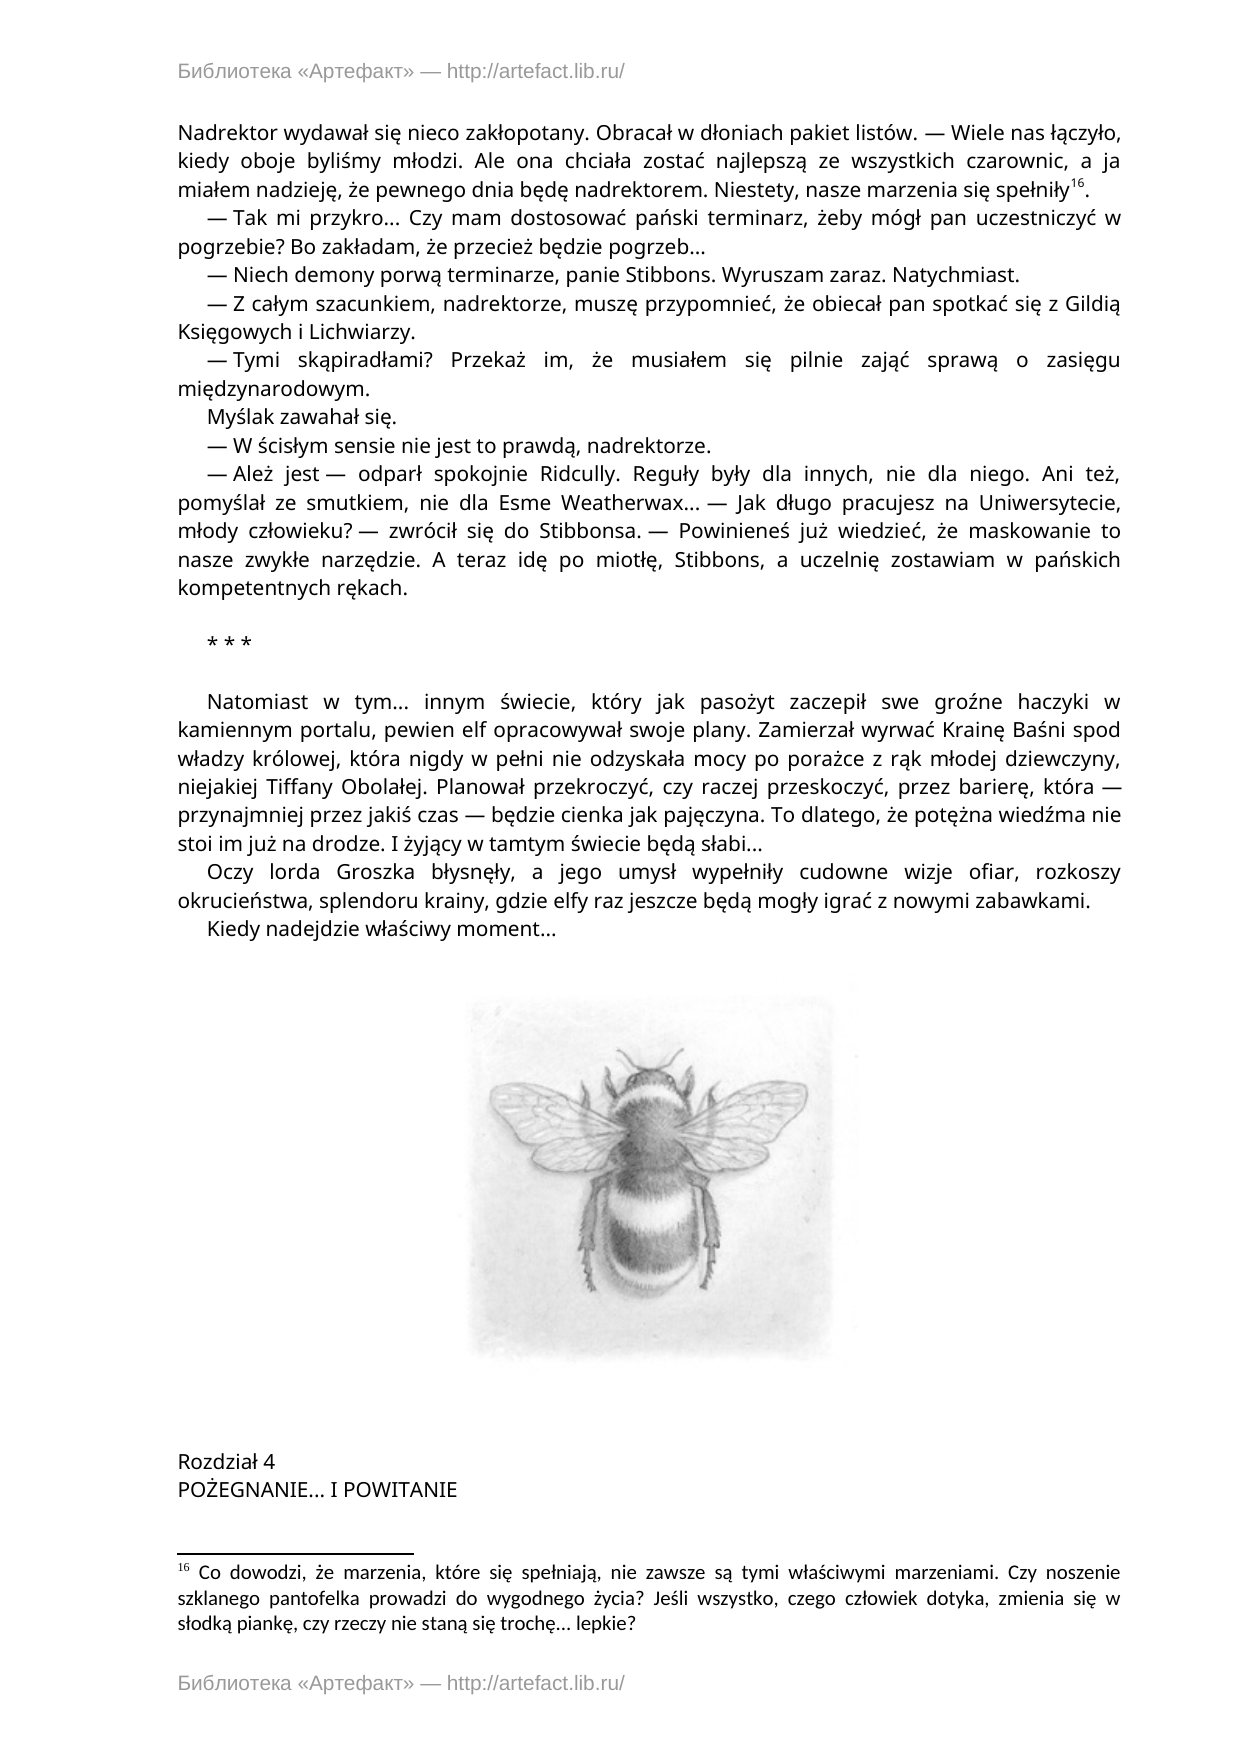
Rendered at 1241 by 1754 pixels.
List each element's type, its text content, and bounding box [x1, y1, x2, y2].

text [177, 118, 1122, 203]
text Natomiast w tym... innym świecie, który jak pasożyt zaczepił swe groźne haczyki w kamiennym portalu, pewien elf opracowywał swoje plany. Zamierzał wyrwać Krainę Baśni spod władzy królowej, która nigdy w pełni nie odzyskała mocy po porażce z rąk młodej dziewczyny, niejakiej Tiffany Obolałej. Planował przekroczyć, czy raczej przeskoczyć, przez barierę, która — przynajmniej przez jakiś czas — będzie cienka jak pajęczyna. To dlatego, że potężna wiedźma nie stoi im już na drodze. I żyjący w tamtym świecie będą słabi... [177, 687, 1122, 857]
picture [440, 971, 859, 1390]
text Kiedy nadejdzie właściwy moment... [177, 914, 1122, 943]
text — Z całym szacunkiem, nadrektorze, muszę przypomnieć, że obiecał pan spotkać się z Gildią Księgowych i Lichwiarzy. [177, 289, 1122, 346]
text — Tak mi przykro... Czy mam dostosować pański terminarz, żeby mógł pan uczestniczyć w pogrzebie? Bo zakładam, że przecież będzie pogrzeb... [177, 203, 1122, 260]
text Myślak zawahał się. [177, 402, 1122, 431]
text * * * [177, 630, 1122, 658]
text — Niech demony porwą terminarze, panie Stibbons. Wyruszam zaraz. Natychmiast. [177, 260, 1122, 289]
text Oczy lorda Groszka błysnęły, a jego umysł wypełniły cudowne wizje ofiar, rozkoszy okrucieństwa, splendoru krainy, gdzie elfy raz jeszcze będą mogły igrać z nowymi zabawkami. [177, 857, 1122, 914]
text — W ścisłym sensie nie jest to prawdą, nadrektorze. [177, 431, 1122, 459]
text Rozdział 4 [177, 1447, 1122, 1475]
text — Ależ jest — odparł spokojnie Ridcully. Reguły były dla innych, nie dla niego. Ani też, pomyślał ze smutkiem, nie dla Esme Weatherwax... — Jak długo pracujesz na Uniwersytecie, młody człowieku? — zwrócił się do Stibbonsa. — Powinieneś już wiedzieć, że maskowanie to nasze zwykłe narzędzie. A teraz idę po miotłę, Stibbons, a uczelnię zostawiam w pańskich kompetentnych rękach. [177, 459, 1122, 602]
text POŻEGNANIE... I POWITANIE [177, 1475, 1122, 1504]
text — Tymi skąpiradłami? Przekaż im, że musiałem się pilnie zająć sprawą o zasięgu międzynarodowym. [177, 346, 1122, 402]
